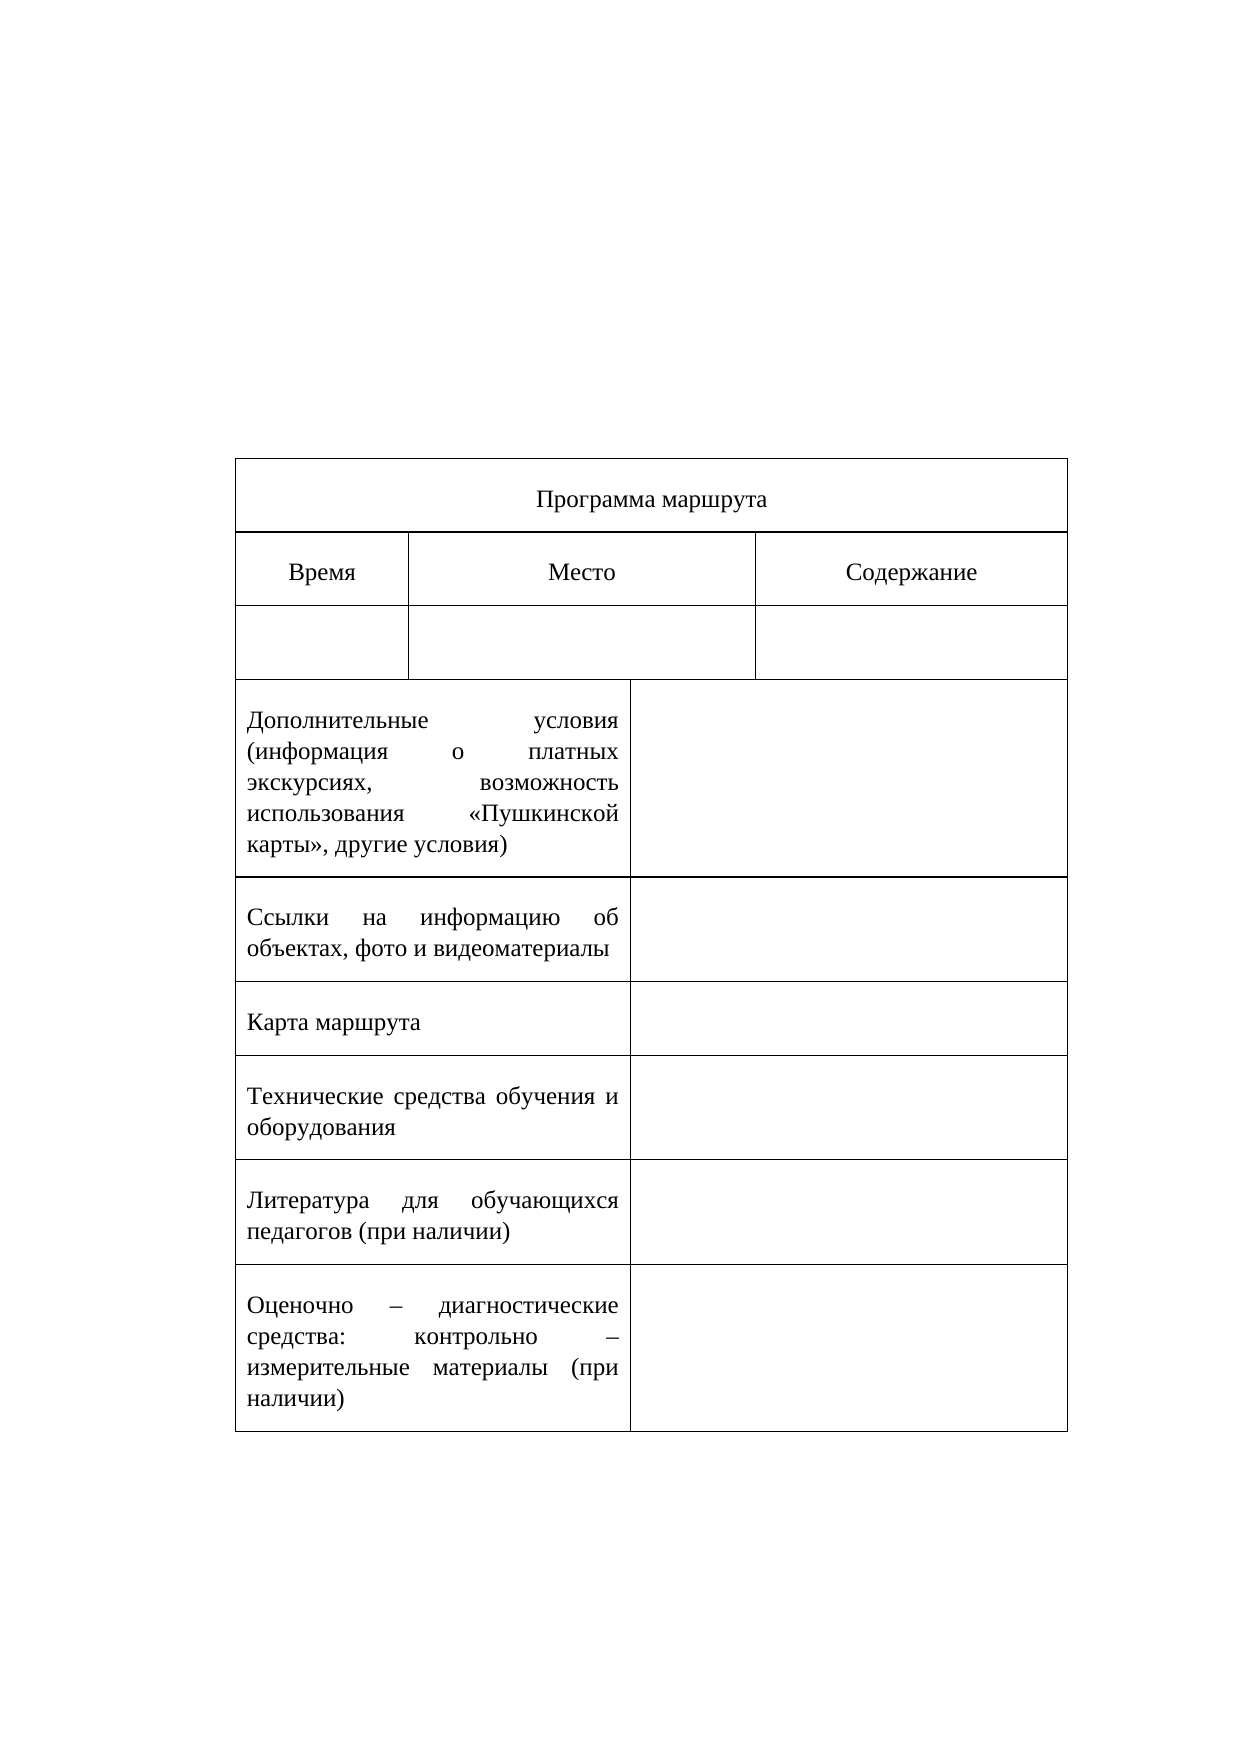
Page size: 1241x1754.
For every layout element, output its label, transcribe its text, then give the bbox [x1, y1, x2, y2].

table_cell Ссылки на информацию об объектах, фото и видеоматериалы [236, 878, 630, 981]
table_cell Содержание [756, 533, 1067, 605]
table_cell Технические средства обучения и оборудования [236, 1056, 630, 1159]
table_cell Место [409, 533, 755, 605]
table_cell [631, 1160, 1067, 1264]
table_cell [409, 606, 755, 679]
table_cell Литература для обучающихся педагогов (при наличии) [236, 1160, 630, 1264]
table_cell [631, 878, 1067, 981]
table_cell Дополнительные условия (информация о платных экскурсиях, возможность использования «Пушкинской карты», другие условия) [236, 680, 630, 876]
table_cell [756, 606, 1067, 679]
table_cell Карта маршрута [236, 982, 630, 1055]
table_cell Время [236, 533, 408, 605]
table_cell [631, 982, 1067, 1055]
table_header Программа маршрута [236, 459, 1067, 531]
table_cell [236, 606, 408, 679]
table_cell [631, 1056, 1067, 1159]
table_cell Оценочно – диагностические средства: контрольно – измерительные материалы (при наличии) [236, 1265, 630, 1431]
table_cell [631, 1265, 1067, 1431]
table_cell [631, 680, 1067, 876]
